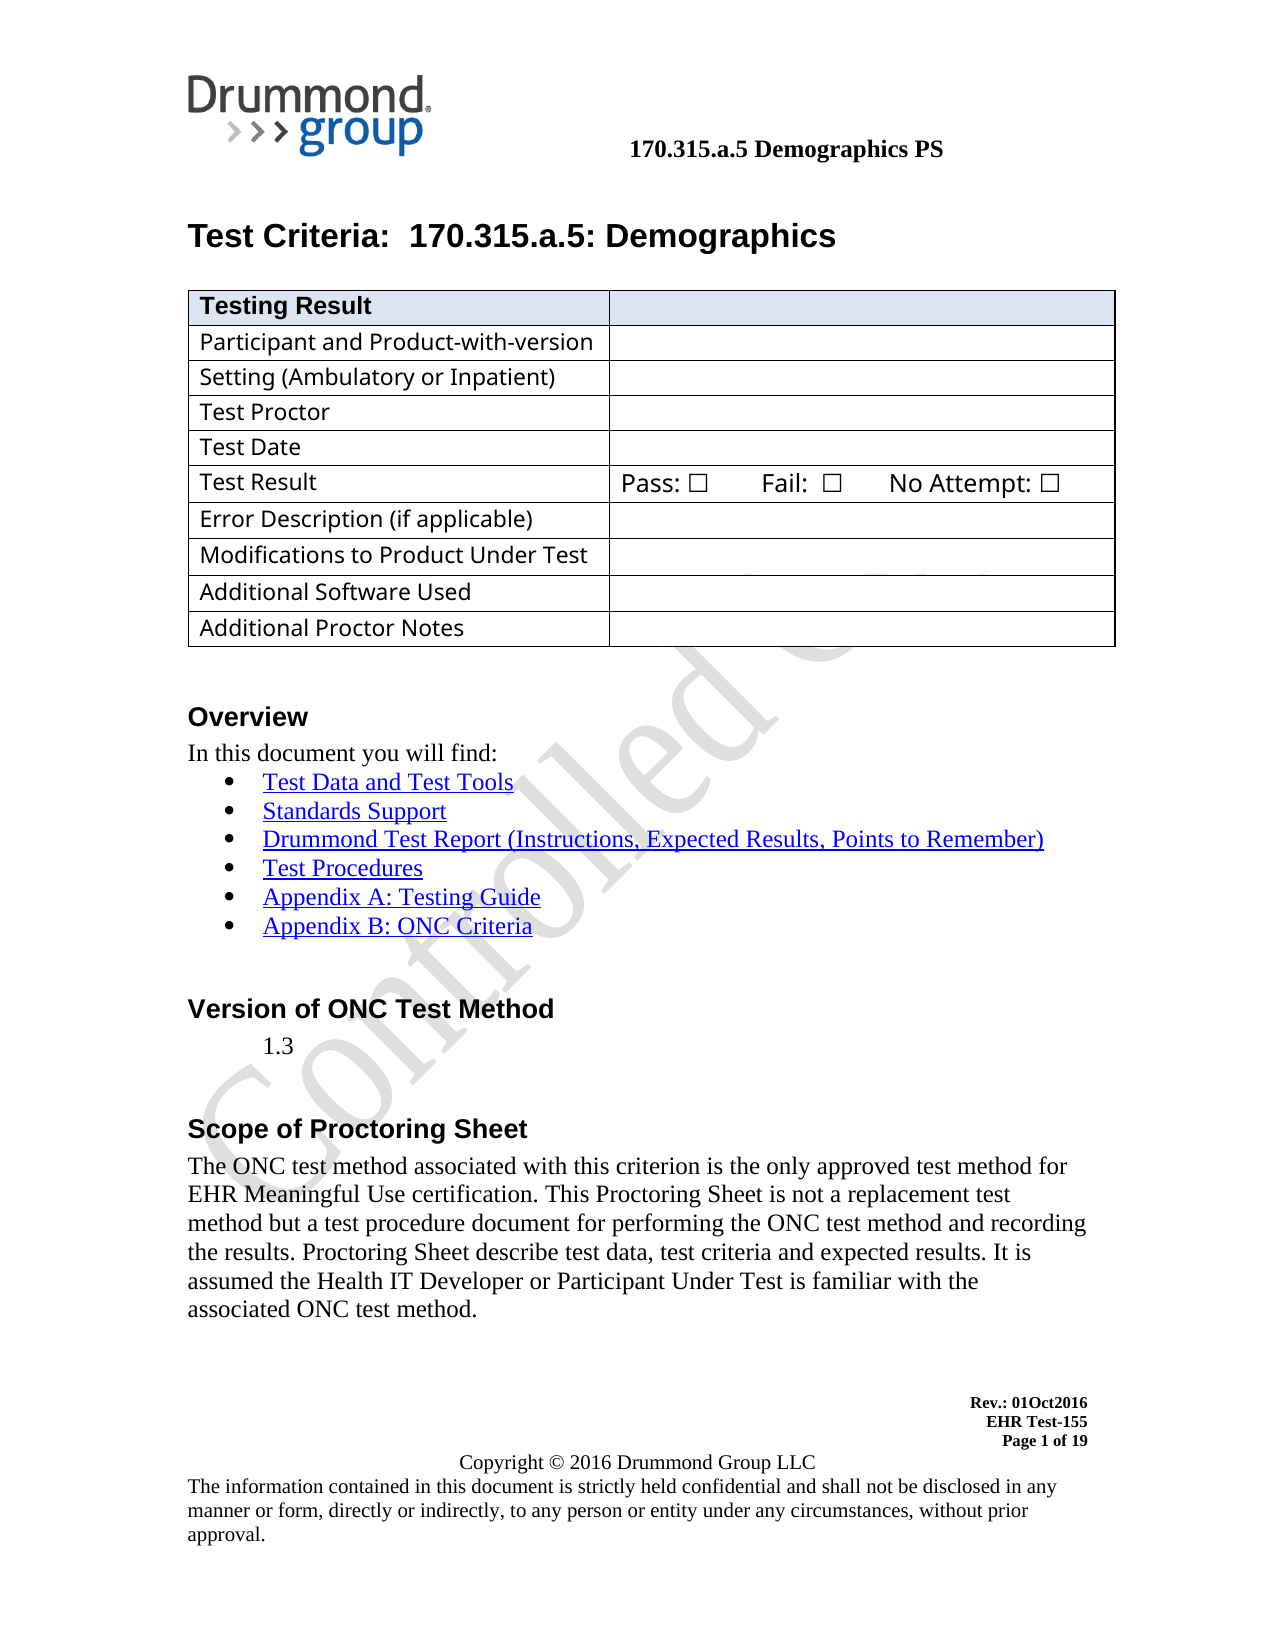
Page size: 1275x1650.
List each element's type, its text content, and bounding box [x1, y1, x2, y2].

table_header [610, 291, 1114, 325]
subtitle Scope of Proctoring Sheet [187, 1113, 1087, 1144]
table_cell [610, 612, 1114, 646]
table_cell Additional Software Used [189, 576, 609, 611]
text In this document you will find: [187, 738, 1087, 767]
list Test Procedures [225, 853, 1087, 882]
subtitle Test Criteria: 170.315.a.5: Demographics [187, 216, 1087, 254]
table_cell [610, 503, 1114, 538]
table_cell Participant and Product-with-version [189, 326, 609, 360]
table_cell [610, 539, 1114, 574]
table_cell [610, 326, 1114, 360]
text 1.3 [262, 1031, 1087, 1059]
table_cell Additional Proctor Notes [189, 612, 609, 646]
table_cell [610, 361, 1114, 395]
table_cell Error Description (if applicable) [189, 503, 609, 538]
list Appendix A: Testing Guide [225, 882, 1087, 911]
table_cell Test Proctor [189, 396, 609, 430]
list Appendix B: ONC Criteria [225, 911, 1087, 939]
list Standards Support [225, 796, 1087, 824]
subtitle Overview [187, 701, 1087, 732]
picture [187, 75, 433, 157]
list Drummond Test Report (Instructions, Expected Results, Points to Remember) [225, 824, 1087, 853]
table_cell Setting (Ambulatory or Inpatient) [189, 361, 609, 395]
table_cell [610, 396, 1114, 430]
table_cell Test Result [189, 466, 609, 502]
list Test Data and Test Tools [225, 767, 1087, 796]
table_cell [610, 431, 1114, 465]
text The ONC test method associated with this criterion is the only approved test method for EHR Meaningful Use certification. This Proctoring Sheet is not a replacement test method but a test procedure document for performing the ONC test method and recording the results. Proctoring Sheet describe test data, test criteria and expected results. It is assumed the Health IT Developer or Participant Under Test is familiar with the associated ONC test method. [187, 1151, 1087, 1323]
table_cell [610, 576, 1114, 611]
subtitle Version of ONC Test Method [187, 993, 1087, 1024]
table_cell Modifications to Product Under Test [189, 539, 609, 574]
table_cell Pass: Fail: No Attempt: [610, 466, 1114, 502]
table_header Testing Result [189, 291, 609, 325]
table_cell Test Date [189, 431, 609, 465]
